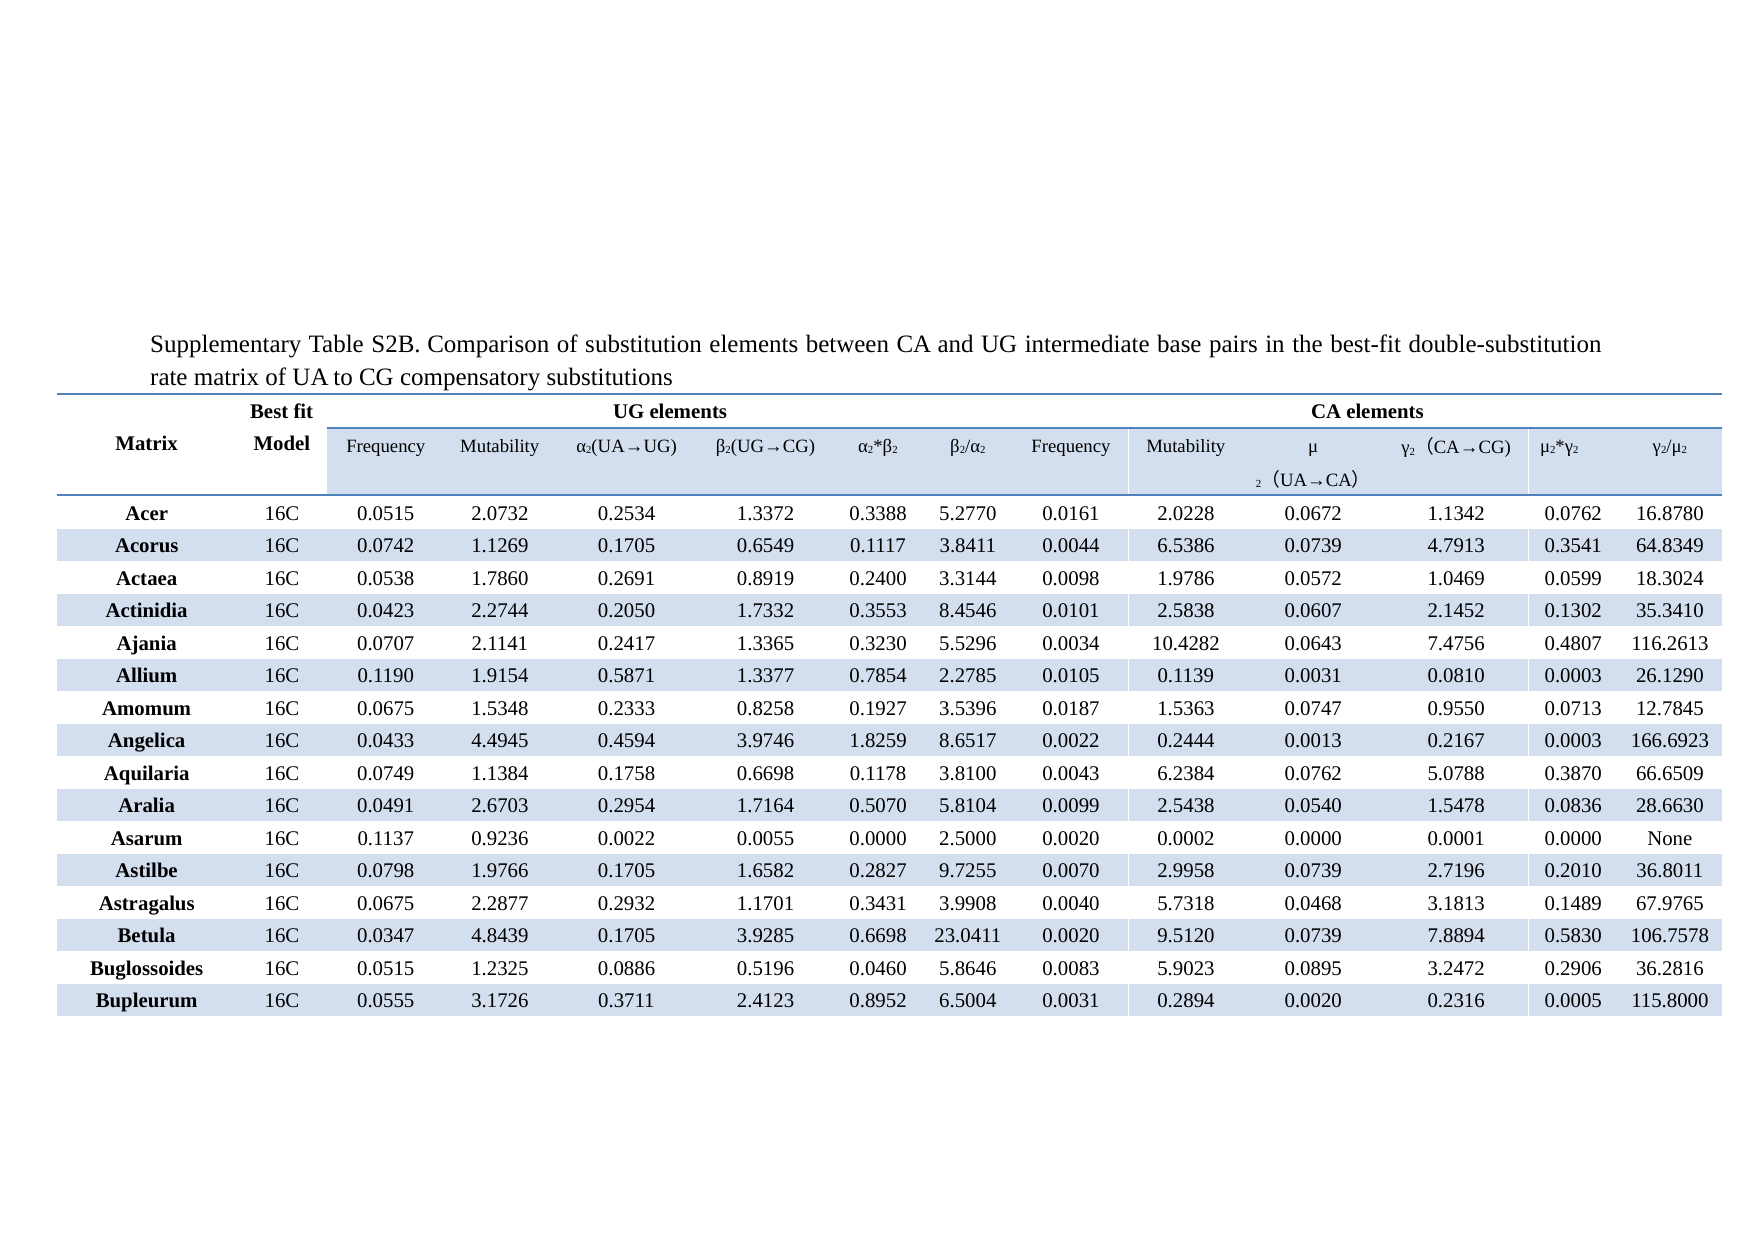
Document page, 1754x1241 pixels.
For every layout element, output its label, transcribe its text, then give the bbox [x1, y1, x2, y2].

table_cell 1.7164 [697, 789, 833, 821]
table_cell 0.0347 [327, 919, 444, 951]
table_cell 36.2816 [1618, 951, 1722, 984]
table_cell 18.3024 [1618, 561, 1722, 594]
table_cell Acer [57, 496, 236, 529]
table_cell 0.0798 [327, 854, 444, 886]
table_cell 0.2316 [1383, 984, 1528, 1016]
table_cell 16C [236, 659, 327, 691]
table_cell 0.5070 [833, 789, 922, 821]
table_cell 0.0000 [833, 821, 922, 854]
table_cell 0.8258 [697, 691, 833, 724]
table_cell 0.0672 [1243, 496, 1383, 529]
table_cell Frequency [1013, 429, 1128, 494]
table_cell 2.9958 [1129, 854, 1243, 886]
table_cell 0.2167 [1383, 724, 1528, 756]
table_cell γ2（CA→CG) [1383, 429, 1528, 494]
table_cell 4.8439 [444, 919, 555, 951]
table_cell 7.8894 [1383, 919, 1528, 951]
table_cell 0.1705 [555, 854, 697, 886]
table_cell 116.2613 [1618, 626, 1722, 659]
table_cell 66.6509 [1618, 756, 1722, 789]
table_cell 1.5363 [1129, 691, 1243, 724]
table_cell 0.6549 [697, 529, 833, 561]
table_cell 0.0675 [327, 886, 444, 919]
table_cell 0.9550 [1383, 691, 1528, 724]
table_cell 0.1137 [327, 821, 444, 854]
table_cell 1.0469 [1383, 561, 1528, 594]
table_cell 3.9908 [922, 886, 1013, 919]
table_cell 2.2877 [444, 886, 555, 919]
table_cell β2(UG→CG) [697, 429, 833, 494]
table_cell 0.0886 [555, 951, 697, 984]
table_cell Ajania [57, 626, 236, 659]
table_cell 0.8952 [833, 984, 922, 1016]
table_cell 0.2932 [555, 886, 697, 919]
table_cell 67.9765 [1618, 886, 1722, 919]
table_cell μ2（UA→CA） [1243, 429, 1383, 494]
table_cell 16C [236, 789, 327, 821]
table_cell 0.5871 [555, 659, 697, 691]
table_cell 2.2744 [444, 594, 555, 626]
table_cell Astragalus [57, 886, 236, 919]
table_cell Angelica [57, 724, 236, 756]
table_cell 28.6630 [1618, 789, 1722, 821]
table_cell 0.0491 [327, 789, 444, 821]
table_cell 0.0739 [1243, 529, 1383, 561]
table_cell 0.2417 [555, 626, 697, 659]
table_cell 5.5296 [922, 626, 1013, 659]
table_cell 0.1139 [1129, 659, 1243, 691]
table_cell 3.8100 [922, 756, 1013, 789]
table_cell 10.4282 [1129, 626, 1243, 659]
table_cell 0.0043 [1013, 756, 1128, 789]
table_cell 0.1758 [555, 756, 697, 789]
table_cell 0.0161 [1013, 496, 1128, 529]
table_cell 0.7854 [833, 659, 922, 691]
table_cell 0.3431 [833, 886, 922, 919]
table_cell 0.2400 [833, 561, 922, 594]
table_header CA elements [1013, 395, 1722, 427]
table_cell None [1618, 821, 1722, 854]
table_cell 6.5386 [1129, 529, 1243, 561]
table_cell 3.3144 [922, 561, 1013, 594]
table_cell 0.0433 [327, 724, 444, 756]
table_cell Mutability [444, 429, 555, 494]
table_cell 5.2770 [922, 496, 1013, 529]
table_cell 4.4945 [444, 724, 555, 756]
table_cell 0.0001 [1383, 821, 1528, 854]
table_cell 0.0742 [327, 529, 444, 561]
table_cell Actinidia [57, 594, 236, 626]
table_cell 36.8011 [1618, 854, 1722, 886]
table_cell 0.0538 [327, 561, 444, 594]
table_cell 0.1302 [1529, 594, 1618, 626]
table_cell 26.1290 [1618, 659, 1722, 691]
table_cell 0.0098 [1013, 561, 1128, 594]
table_cell 1.5348 [444, 691, 555, 724]
table_cell 5.9023 [1129, 951, 1243, 984]
table_cell 5.8104 [922, 789, 1013, 821]
table_cell 5.8646 [922, 951, 1013, 984]
table_cell Allium [57, 659, 236, 691]
table_cell 0.0040 [1013, 886, 1128, 919]
table_cell 0.0003 [1529, 659, 1618, 691]
table_cell 1.7860 [444, 561, 555, 594]
table_cell 0.1489 [1529, 886, 1618, 919]
table_cell 2.2785 [922, 659, 1013, 691]
table_cell 0.0187 [1013, 691, 1128, 724]
table_cell 1.9154 [444, 659, 555, 691]
table_cell 2.0228 [1129, 496, 1243, 529]
table_cell 16C [236, 919, 327, 951]
table_cell γ2/μ2 [1618, 429, 1722, 494]
table_cell 16C [236, 529, 327, 561]
table_cell Aquilaria [57, 756, 236, 789]
table_cell α2*β2 [833, 429, 922, 494]
table_cell 16C [236, 854, 327, 886]
table_cell 0.3711 [555, 984, 697, 1016]
table_cell 1.7332 [697, 594, 833, 626]
table_cell 0.0747 [1243, 691, 1383, 724]
table_cell 6.5004 [922, 984, 1013, 1016]
table_cell 0.0022 [555, 821, 697, 854]
table_cell 0.3230 [833, 626, 922, 659]
table_cell 1.6582 [697, 854, 833, 886]
table_cell Frequency [327, 429, 444, 494]
table_cell 64.8349 [1618, 529, 1722, 561]
table_cell 8.6517 [922, 724, 1013, 756]
table_cell 0.0020 [1243, 984, 1383, 1016]
table_cell 9.5120 [1129, 919, 1243, 951]
table_cell 12.7845 [1618, 691, 1722, 724]
table_cell 3.5396 [922, 691, 1013, 724]
table_cell 1.3365 [697, 626, 833, 659]
table_cell 0.2010 [1529, 854, 1618, 886]
table_cell 16C [236, 984, 327, 1016]
table_cell 0.2444 [1129, 724, 1243, 756]
table_cell 3.1726 [444, 984, 555, 1016]
table_cell 1.8259 [833, 724, 922, 756]
table_cell 3.1813 [1383, 886, 1528, 919]
table_cell 0.0003 [1529, 724, 1618, 756]
table_cell 0.8919 [697, 561, 833, 594]
table_cell 16C [236, 691, 327, 724]
table_cell 0.2534 [555, 496, 697, 529]
table_cell 16C [236, 724, 327, 756]
table_cell 0.0643 [1243, 626, 1383, 659]
table_cell 16C [236, 821, 327, 854]
table_cell 0.9236 [444, 821, 555, 854]
table_cell 0.0044 [1013, 529, 1128, 561]
table_cell 0.0739 [1243, 854, 1383, 886]
table_cell 1.1384 [444, 756, 555, 789]
table_cell 0.0515 [327, 951, 444, 984]
table_cell 1.2325 [444, 951, 555, 984]
table_cell 0.5830 [1529, 919, 1618, 951]
table_cell 16C [236, 886, 327, 919]
table_cell 1.3372 [697, 496, 833, 529]
table_cell α2(UA→UG) [555, 429, 697, 494]
table_cell 0.2827 [833, 854, 922, 886]
table_cell 6.2384 [1129, 756, 1243, 789]
table_cell 1.9786 [1129, 561, 1243, 594]
table_cell 16C [236, 756, 327, 789]
table_cell 16C [236, 496, 327, 529]
table_cell 0.0762 [1529, 496, 1618, 529]
table_cell 0.0070 [1013, 854, 1128, 886]
table_cell 0.0020 [1013, 821, 1128, 854]
table_cell 0.0105 [1013, 659, 1128, 691]
table_cell Bupleurum [57, 984, 236, 1016]
table_cell 8.4546 [922, 594, 1013, 626]
table_cell 0.0083 [1013, 951, 1128, 984]
table_cell 115.8000 [1618, 984, 1722, 1016]
table_cell Acorus [57, 529, 236, 561]
table_cell 0.0739 [1243, 919, 1383, 951]
table_cell 0.1190 [327, 659, 444, 691]
table_cell Aralia [57, 789, 236, 821]
table_cell 0.0013 [1243, 724, 1383, 756]
table_cell 2.1452 [1383, 594, 1528, 626]
table_cell 0.0713 [1529, 691, 1618, 724]
table_cell 2.5000 [922, 821, 1013, 854]
table_header UG elements [327, 395, 1013, 427]
table_cell 23.0411 [922, 919, 1013, 951]
table_cell 0.0607 [1243, 594, 1383, 626]
table_cell 0.2894 [1129, 984, 1243, 1016]
table_cell 0.0836 [1529, 789, 1618, 821]
table_cell 0.0707 [327, 626, 444, 659]
table_cell 0.3870 [1529, 756, 1618, 789]
table_cell 166.6923 [1618, 724, 1722, 756]
table_cell 2.7196 [1383, 854, 1528, 886]
table_cell β2/α2 [922, 429, 1013, 494]
table_cell Buglossoides [57, 951, 236, 984]
table_cell Astilbe [57, 854, 236, 886]
table_cell 0.2333 [555, 691, 697, 724]
table_cell 0.6698 [833, 919, 922, 951]
table_cell 16C [236, 951, 327, 984]
table_cell 0.0423 [327, 594, 444, 626]
table_cell 0.2906 [1529, 951, 1618, 984]
table_cell Mutability [1129, 429, 1243, 494]
table_cell 0.5196 [697, 951, 833, 984]
table_header Matrix [57, 395, 236, 494]
table_cell 0.2691 [555, 561, 697, 594]
table_cell 0.2954 [555, 789, 697, 821]
table_cell 1.5478 [1383, 789, 1528, 821]
table_cell 0.2050 [555, 594, 697, 626]
table_cell 1.1701 [697, 886, 833, 919]
table_cell 2.0732 [444, 496, 555, 529]
table_cell 1.3377 [697, 659, 833, 691]
table_cell 0.0895 [1243, 951, 1383, 984]
table_cell Betula [57, 919, 236, 951]
table_cell 0.0099 [1013, 789, 1128, 821]
table_cell 0.0101 [1013, 594, 1128, 626]
table_cell 7.4756 [1383, 626, 1528, 659]
table_cell 2.5438 [1129, 789, 1243, 821]
table_cell 1.1342 [1383, 496, 1528, 529]
table_cell 0.0034 [1013, 626, 1128, 659]
table_cell 0.3541 [1529, 529, 1618, 561]
table_cell 2.5838 [1129, 594, 1243, 626]
table_cell 0.4807 [1529, 626, 1618, 659]
table_cell 0.3388 [833, 496, 922, 529]
table_cell 106.7578 [1618, 919, 1722, 951]
table_cell 2.4123 [697, 984, 833, 1016]
table_cell Actaea [57, 561, 236, 594]
table_cell 0.0468 [1243, 886, 1383, 919]
table_cell 0.1117 [833, 529, 922, 561]
table_cell 2.6703 [444, 789, 555, 821]
table_cell Amomum [57, 691, 236, 724]
table_cell 0.0675 [327, 691, 444, 724]
table_cell 0.0749 [327, 756, 444, 789]
table_cell 3.8411 [922, 529, 1013, 561]
table_cell 9.7255 [922, 854, 1013, 886]
table_cell 0.0515 [327, 496, 444, 529]
table_cell 0.0460 [833, 951, 922, 984]
table_cell 35.3410 [1618, 594, 1722, 626]
table_header Best fit Model [236, 395, 327, 494]
table_cell 0.1705 [555, 529, 697, 561]
table_cell 1.1269 [444, 529, 555, 561]
table_cell 0.0810 [1383, 659, 1528, 691]
table_cell 16.8780 [1618, 496, 1722, 529]
table_cell 0.0599 [1529, 561, 1618, 594]
table_cell 0.0022 [1013, 724, 1128, 756]
table_cell 0.0555 [327, 984, 444, 1016]
table_cell 0.0000 [1529, 821, 1618, 854]
table_cell 16C [236, 594, 327, 626]
table_cell 5.0788 [1383, 756, 1528, 789]
table_cell 0.1705 [555, 919, 697, 951]
table_cell 0.0000 [1243, 821, 1383, 854]
table_cell 0.0762 [1243, 756, 1383, 789]
table_cell 0.0005 [1529, 984, 1618, 1016]
table_cell μ2*γ2 [1529, 429, 1618, 494]
text Supplementary Table S2B. Comparison of substitution elements between CA and UG intermediate base pairs in the best-fit double-substitution rate matrix of UA to CG compensatory substitutions [150, 328, 1604, 393]
table_cell 3.9285 [697, 919, 833, 951]
table_cell Asarum [57, 821, 236, 854]
table_cell 3.2472 [1383, 951, 1528, 984]
table_cell 1.9766 [444, 854, 555, 886]
table_cell 0.1927 [833, 691, 922, 724]
table_cell 0.0540 [1243, 789, 1383, 821]
table_cell 16C [236, 561, 327, 594]
table_cell 0.0031 [1013, 984, 1128, 1016]
table_cell 2.1141 [444, 626, 555, 659]
table_cell 4.7913 [1383, 529, 1528, 561]
table_cell 0.6698 [697, 756, 833, 789]
table_cell 0.3553 [833, 594, 922, 626]
table_cell 16C [236, 626, 327, 659]
table_cell 0.0572 [1243, 561, 1383, 594]
table_cell 0.0031 [1243, 659, 1383, 691]
table_cell 3.9746 [697, 724, 833, 756]
table_cell 0.1178 [833, 756, 922, 789]
table_cell 0.4594 [555, 724, 697, 756]
table_cell 0.0020 [1013, 919, 1128, 951]
table_cell 0.0055 [697, 821, 833, 854]
table_cell 5.7318 [1129, 886, 1243, 919]
table_cell 0.0002 [1129, 821, 1243, 854]
